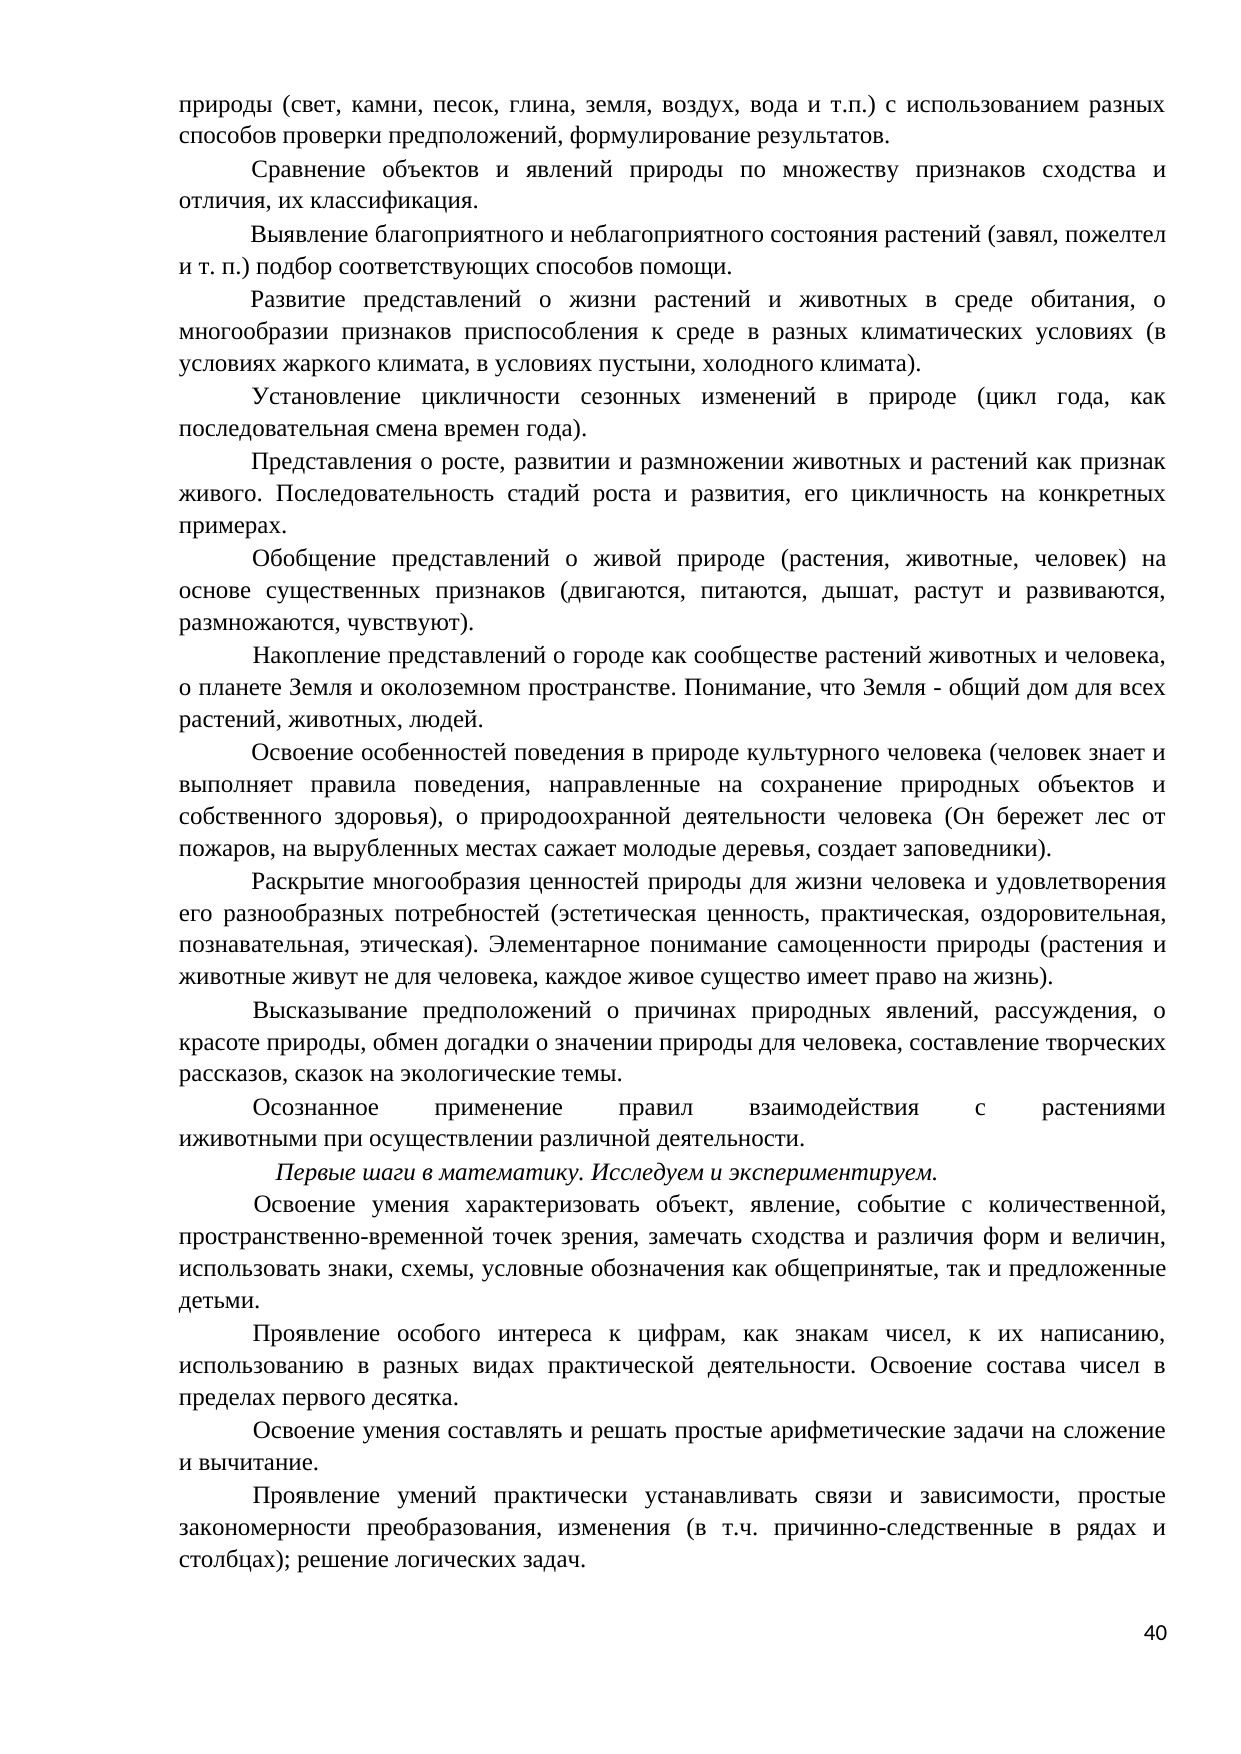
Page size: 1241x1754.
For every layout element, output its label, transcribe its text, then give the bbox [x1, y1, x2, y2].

text Развитие представлений о жизни растений и животных в среде обитания, о многообразии признаков приспособления к среде в разных климатических условиях (в условиях жаркого климата, в условиях пустыни, холодного климата). [179, 284, 1167, 376]
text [179, 89, 1167, 149]
text Накопление представлений о городе как сообществе растений животных и человека, о планете Земля и околоземном пространстве. Понимание, что Земля - общий дом для всех растений, животных, людей. [179, 640, 1167, 732]
text Освоение особенностей поведения в природе культурного человека (человек знает и выполняет правила поведения, направленные на сохранение природных объектов и собственного здоровья), о природоохранной деятельности человека (Он бережет лес от пожаров, на вырубленных местах сажает молодые деревья, создает заповедники). [179, 737, 1167, 861]
text Установление цикличности сезонных изменений в природе (цикл года, как последовательная смена времен года). [179, 381, 1167, 442]
text Высказывание предположений о причинах природных явлений, рассуждения, о красоте природы, обмен догадки о значении природы для человека, составление творческих рассказов, сказок на экологические темы. [179, 995, 1167, 1087]
text Осознанное применение правил взаимодействия с растениями иживотными при осуществлении различной деятельности. [179, 1092, 1167, 1152]
text Проявление умений практически устанавливать связи и зависимости, простые закономерности преобразования, изменения (в т.ч. причинно-следственные в рядах и столбцах); решение логических задач. [179, 1480, 1167, 1573]
text Выявление благоприятного и неблагоприятного состояния растений (завял, пожелтел и т. п.) подбор соответствующих способов помощи. [179, 219, 1167, 279]
text Представления о росте, развитии и размножении животных и растений как признак живого. Последовательность стадий роста и развития, его цикличность на конкретных примерах. [179, 446, 1167, 538]
text Проявление особого интереса к цифрам, как знакам чисел, к их написанию, использованию в разных видах практической деятельности. Освоение состава чисел в пределах первого десятка. [179, 1318, 1167, 1411]
text Сравнение объектов и явлений природы по множеству признаков сходства и отличия, их классификация. [179, 154, 1167, 214]
text Освоение умения составлять и решать простые арифметические задачи на сложение и вычитание. [179, 1415, 1167, 1476]
text Первые шаги в математику. Исследуем и экспериментируем. [275, 1157, 1173, 1186]
text Освоение умения характеризовать объект, явление, событие с количественной, пространственно-временной точек зрения, замечать сходства и различия форм и величин, использовать знаки, схемы, условные обозначения как общепринятые, так и предложенные детьми. [179, 1189, 1167, 1314]
text Раскрытие многообразия ценностей природы для жизни человека и удовлетворения его разнообразных потребностей (эстетическая ценность, практическая, оздоровительная, познавательная, этическая). Элементарное понимание самоценности природы (растения и животные живут не для человека, каждое живое существо имеет право на жизнь). [179, 866, 1167, 990]
text Обобщение представлений о живой природе (растения, животные, человек) на основе существенных признаков (двигаются, питаются, дышат, растут и развиваются, размножаются, чувствуют). [179, 543, 1167, 636]
